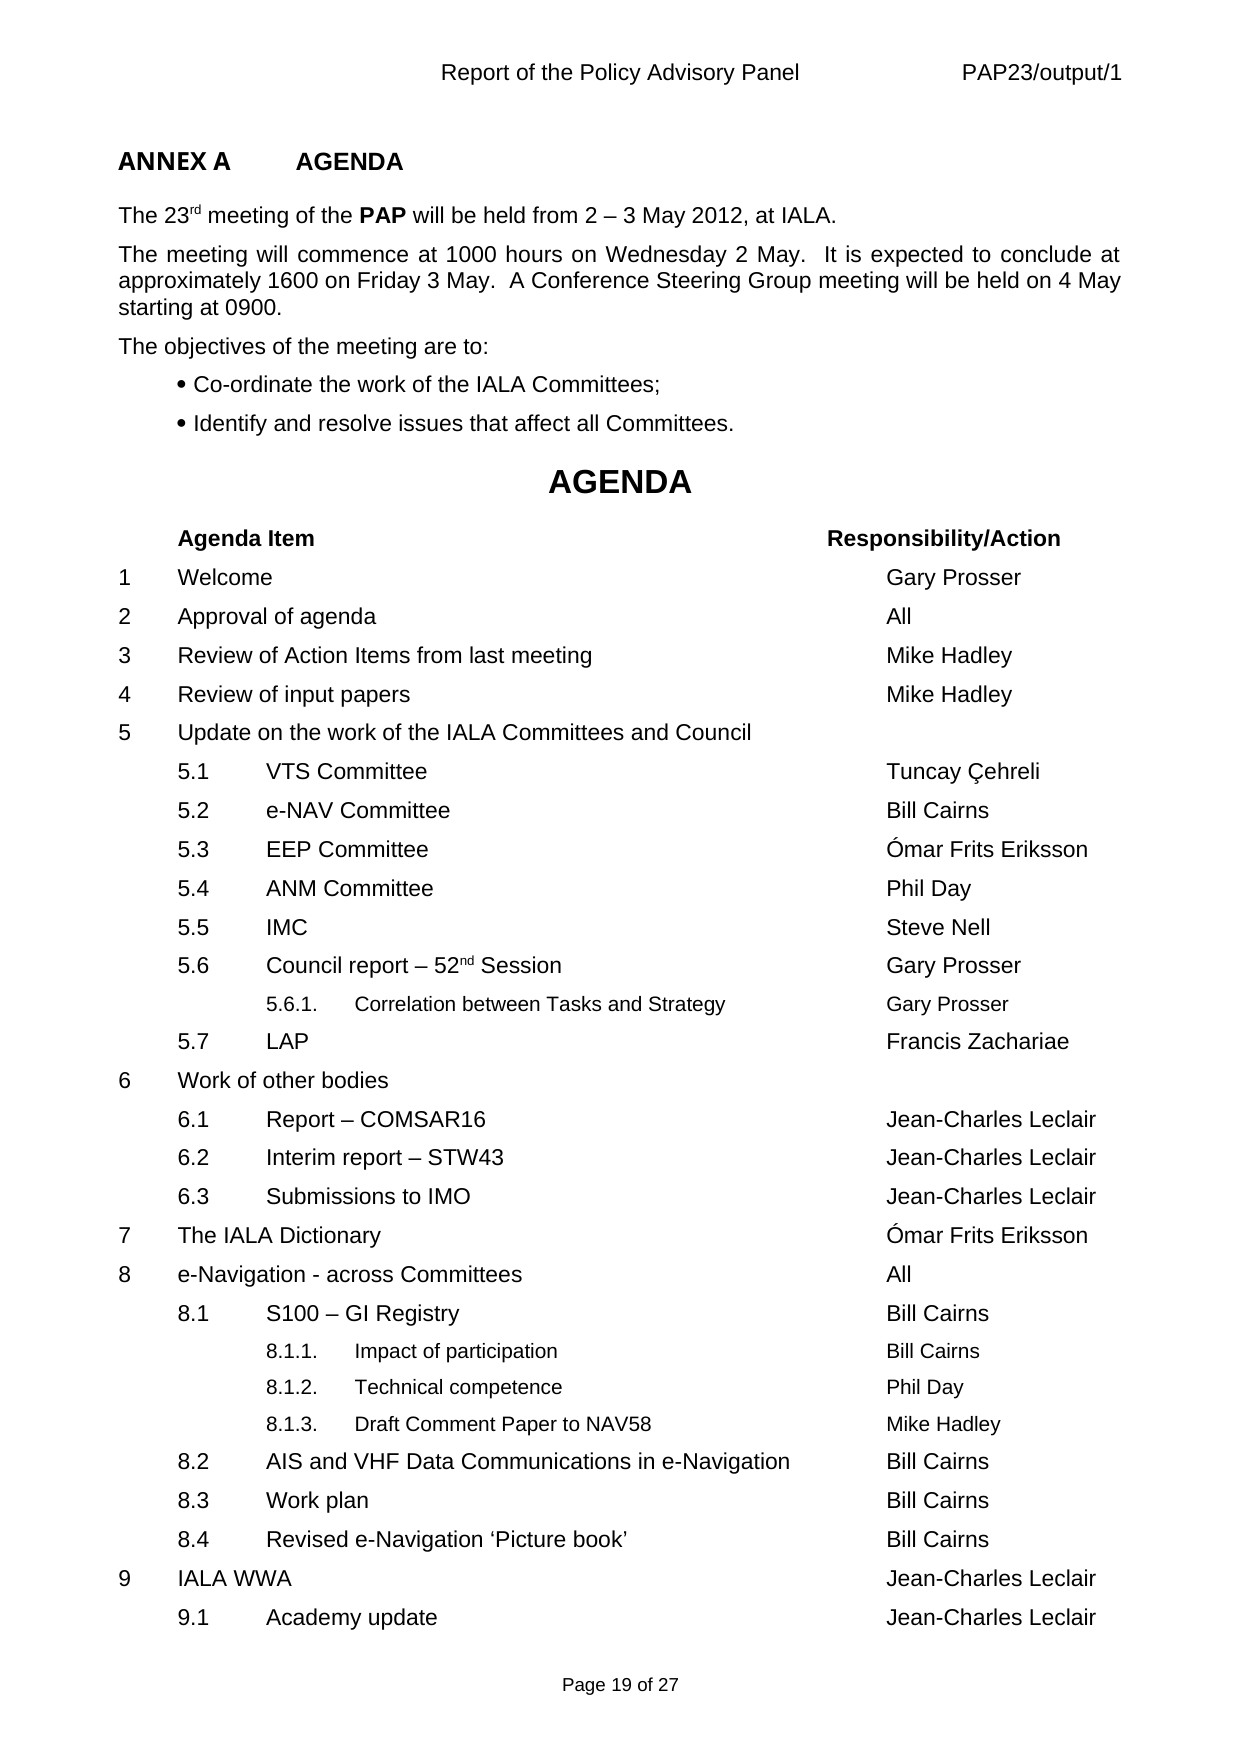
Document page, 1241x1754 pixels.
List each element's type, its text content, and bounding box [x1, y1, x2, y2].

text The meeting will commence at 1000 hours on Wednesday 2 May. It is expected to conclude at approximately 1600 on Friday 3 May. A Conference Steering Group meeting will be held on 4 May starting at 0900. [118, 241, 1122, 320]
list Review of input papers Mike Hadley [118, 681, 1122, 707]
list Review of Action Items from last meeting Mike Hadley [118, 642, 1122, 668]
list Welcome Gary Prosser [118, 564, 1122, 590]
text Agenda Item Responsibility/Action [118, 525, 1122, 551]
list e-Navigation - across Committees All [118, 1261, 1122, 1287]
list Correlation between Tasks and Strategy Gary Prosser [266, 991, 1122, 1015]
list Update on the work of the IALA Committees and Council [118, 719, 1122, 746]
list S100 – GI Registry Bill Cairns [177, 1300, 1122, 1326]
list Revised e-Navigation ‘Picture book’ Bill Cairns [177, 1526, 1122, 1552]
list IALA WWA Jean-Charles Leclair [118, 1564, 1122, 1591]
text AGENDA [118, 462, 1122, 500]
list The IALA Dictionary Ómar Frits Eriksson [118, 1222, 1122, 1248]
text Identify and resolve issues that affect all Committees. [177, 410, 1122, 437]
list Work of other bodies [118, 1067, 1122, 1093]
text Agenda [118, 143, 1122, 177]
list LAP Francis Zachariae [177, 1028, 1122, 1054]
list Council report – 52nd Session Gary Prosser [177, 952, 1122, 979]
list EEP Committee Ómar Frits Eriksson [177, 836, 1122, 862]
text The objectives of the meeting are to: [118, 333, 1122, 359]
list VTS Committee Tuncay Çehreli [177, 758, 1122, 784]
text The 23rd meeting of the PAP will be held from 2 – 3 May 2012, at IALA. [118, 202, 1122, 228]
list IMC Steve Nell [177, 914, 1122, 940]
list Report – COMSAR16 Jean-Charles Leclair [177, 1106, 1122, 1132]
list Impact of participation Bill Cairns [266, 1339, 1122, 1363]
list AIS and VHF Data Communications in e-Navigation Bill Cairns [177, 1448, 1122, 1474]
list Draft Comment Paper to NAV58 Mike Hadley [266, 1412, 1122, 1436]
list Submissions to IMO Jean-Charles Leclair [177, 1183, 1122, 1209]
list Interim report – STW43 Jean-Charles Leclair [177, 1144, 1122, 1171]
list Academy update Jean-Charles Leclair [177, 1603, 1122, 1630]
list Approval of agenda All [118, 603, 1122, 629]
list Work plan Bill Cairns [177, 1487, 1122, 1513]
list e-NAV Committee Bill Cairns [177, 797, 1122, 823]
list Technical competence Phil Day [266, 1375, 1122, 1399]
list ANM Committee Phil Day [177, 875, 1122, 901]
text Co-ordinate the work of the IALA Committees; [177, 371, 1122, 398]
